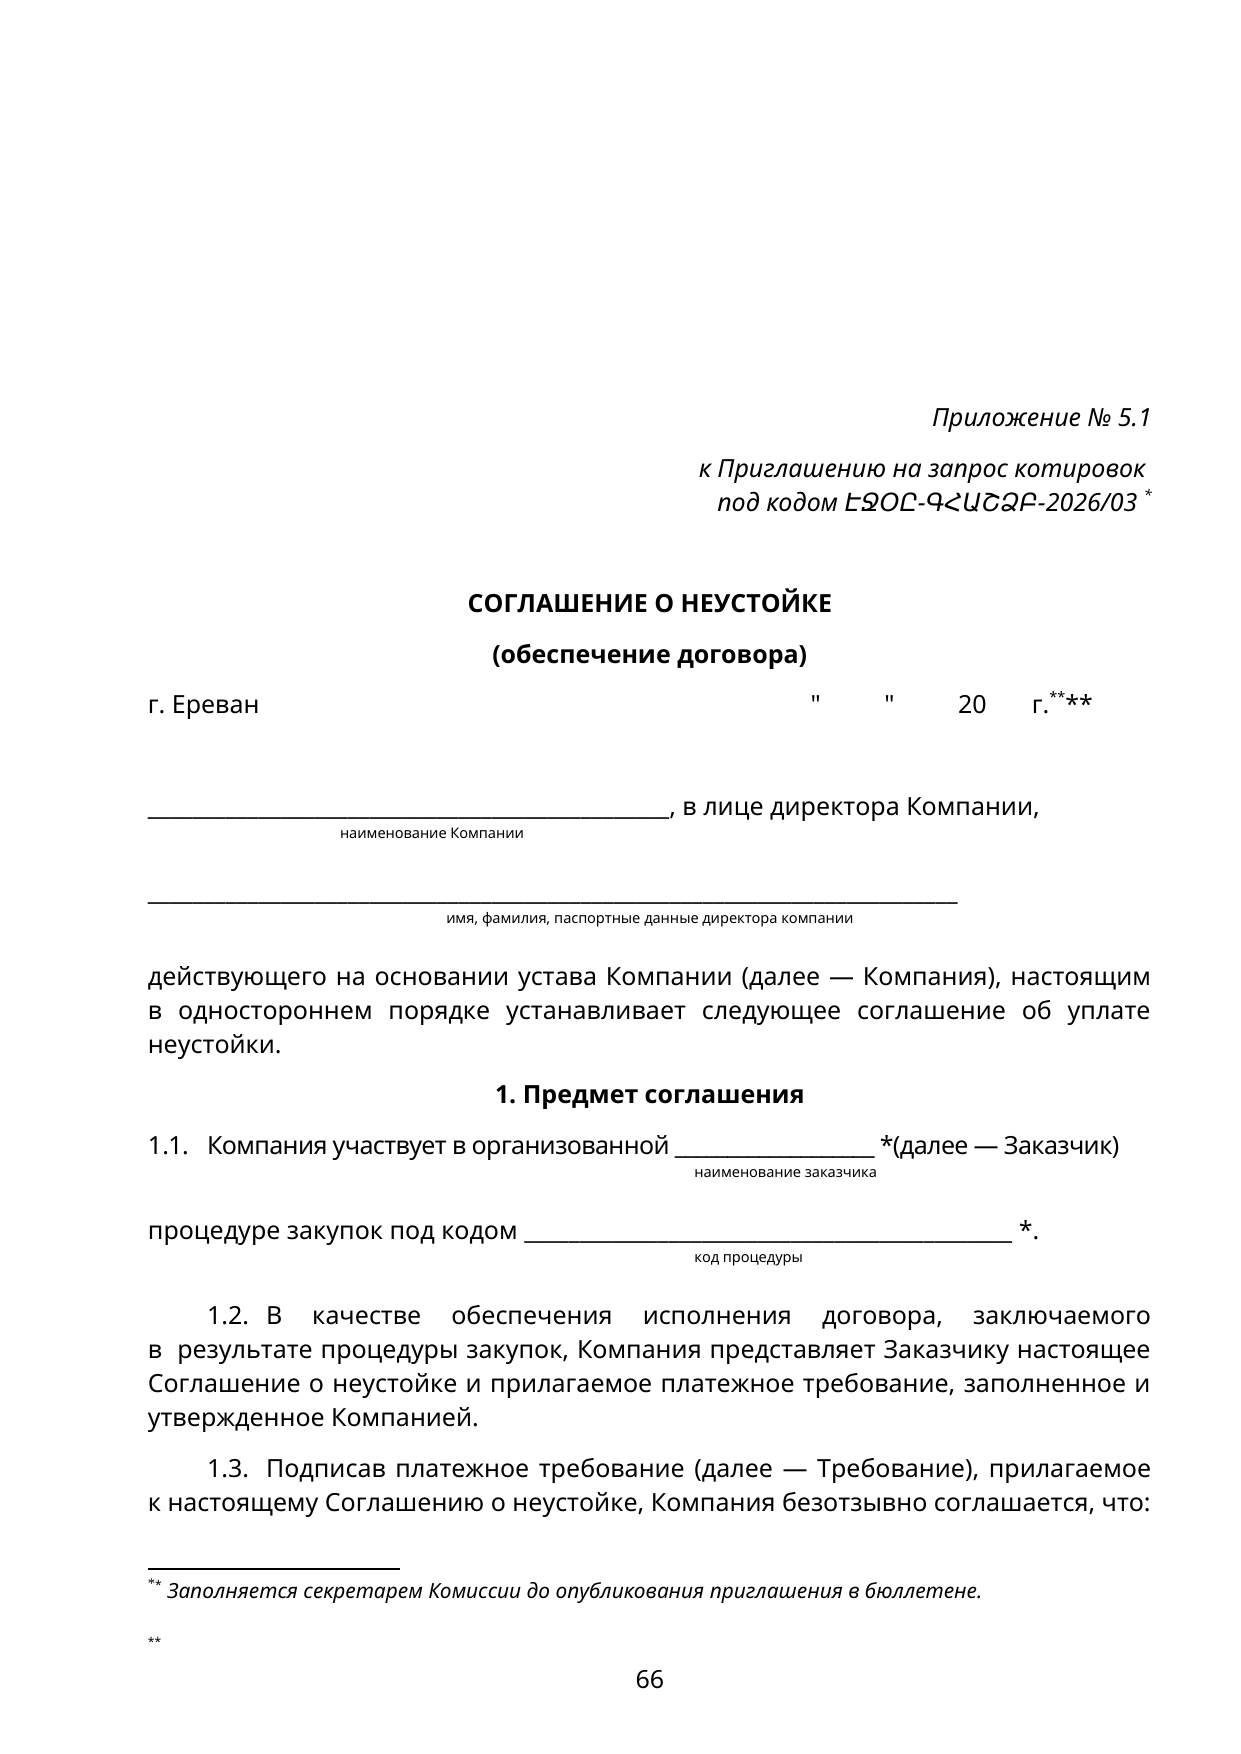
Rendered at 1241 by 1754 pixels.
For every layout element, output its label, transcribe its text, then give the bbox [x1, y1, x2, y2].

text действующего на основании устава Компании (далее — Компания), настоящим в одностороннем порядке устанавливает следующее соглашение об уплате неустойки. [148, 958, 1152, 1060]
text 1. Предмет соглашения [148, 1077, 1152, 1111]
text наименование заказчика [694, 1162, 1152, 1196]
text Приложение № 5.1 [148, 399, 1152, 433]
text наименование Компании [340, 823, 1152, 857]
text код процедуры [694, 1247, 1152, 1281]
text к Приглашению на запрос котировок под кодом ԷՋՕԸ-ԳՀԱՇՁԲ-2026/03 * [148, 450, 1152, 518]
text процедуре закупок под кодом ____________________________________________ *. [148, 1213, 1152, 1247]
text 1.1. Компания участвует в организованной ___________________ *(далее — Заказчик) [148, 1128, 1152, 1162]
text (обеспечение договора) [148, 636, 1152, 671]
text 1.2. В качестве обеспечения исполнения договора, заключаемого в результате процедуры закупок, Компания представляет Заказчику настоящее Соглашение о неустойке и прилагаемое платежное требование, заполненное и утвержденное Компанией. [148, 1297, 1152, 1434]
text _______________________________________________, в лице директора Компании, [148, 789, 1152, 823]
text _________________________________________________________________________ [148, 873, 1152, 907]
table_header " " 20 г.** [635, 687, 1104, 738]
table_header г. Ереван [136, 687, 635, 738]
text 1.3. Подписав платежное требование (далее — Требование), прилагаемое к настоящему Соглашению о неустойке, Компания безотзывно соглашается, что: [148, 1451, 1152, 1519]
text имя, фамилия, паспортные данные директора компании [148, 907, 1152, 942]
text СОГЛАШЕНИЕ О НЕУСТОЙКЕ [148, 586, 1152, 620]
